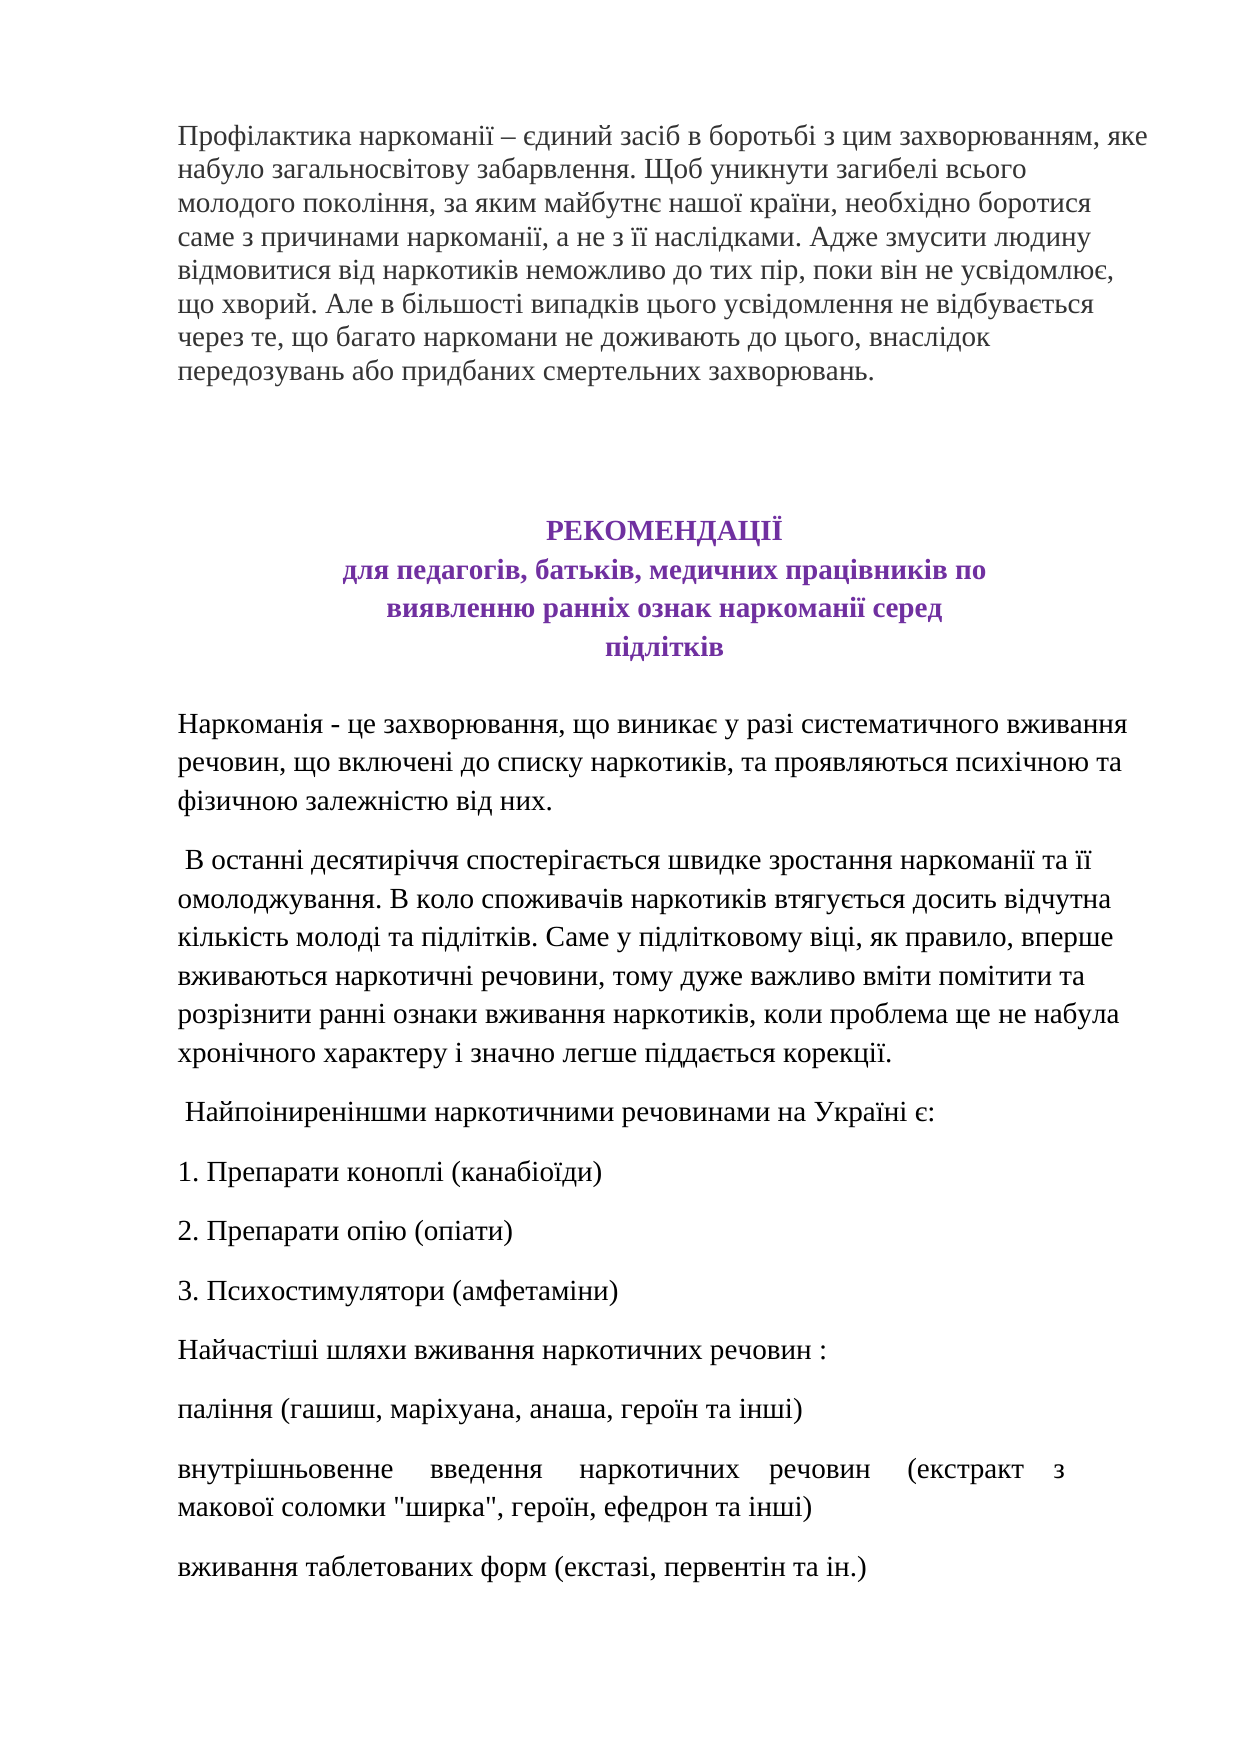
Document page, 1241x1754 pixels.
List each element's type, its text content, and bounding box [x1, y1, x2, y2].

text РЕКОМЕНДАЦІЇ [177, 513, 1152, 547]
text 2. Препарати опію (опіати) [177, 1213, 1152, 1247]
text паління (гашиш, маріхуана, анаша, героїн та інші) [177, 1391, 1152, 1425]
text 1. Препарати коноплі (канабіоїди) [177, 1154, 1152, 1187]
text Профілактика наркоманії – єдиний засіб в боротьбі з цим захворюванням, яке набуло загальносвітову забарвлення. Щоб уникнути загибелі всього молодого покоління, за яким майбутнє нашої країни, необхідно боротися саме з причинами наркоманії, а не з її наслідками. Адже змусити людину відмовитися від наркотиків неможливо до тих пір, поки він не усвідомлює, що хворий. Але в більшості випадків цього усвідомлення не відбувається через те, що багато наркомани не доживають до цього, внаслідок передозувань або придбаних смертельних захворювань. [177, 118, 1152, 386]
text 3. Психостимулятори (амфетаміни) [177, 1273, 1152, 1306]
text Найчастіші шляхи вживання наркотичних речовин : [177, 1332, 1152, 1366]
text підлітків [177, 629, 1152, 662]
text Наркоманія - це захворювання, що виникає у разі систематичного вживання речовин, що включені до списку наркотиків, та проявляються психічною та фізичною залежністю від них. [177, 706, 1152, 817]
text Найпоіниреніншми наркотичними речовинами на Україні є: [177, 1094, 1152, 1128]
text В останні десятиріччя спостерігається швидке зростання наркоманії та її омолоджування. В коло споживачів наркотиків втягується досить відчутна кількість молоді та підлітків. Саме у підлітковому віці, як правило, вперше вживаються наркотичні речовини, тому дуже важливо вміти помітити та розрізнити ранні ознаки вживання наркотиків, коли проблема ще не набула хронічного характеру і значно легше піддається корекції. [177, 842, 1152, 1069]
text вживання таблетованих форм (екстазі, первентін та ін.) [177, 1549, 1152, 1582]
text виявленню ранніх ознак наркоманії серед [177, 590, 1152, 624]
text для педагогів, батьків, медичних працівників по [177, 552, 1152, 585]
text внутрішньовенне введення наркотичних речовин (екстракт з макової соломки "ширка", героїн, ефедрон та інші) [177, 1451, 1152, 1523]
